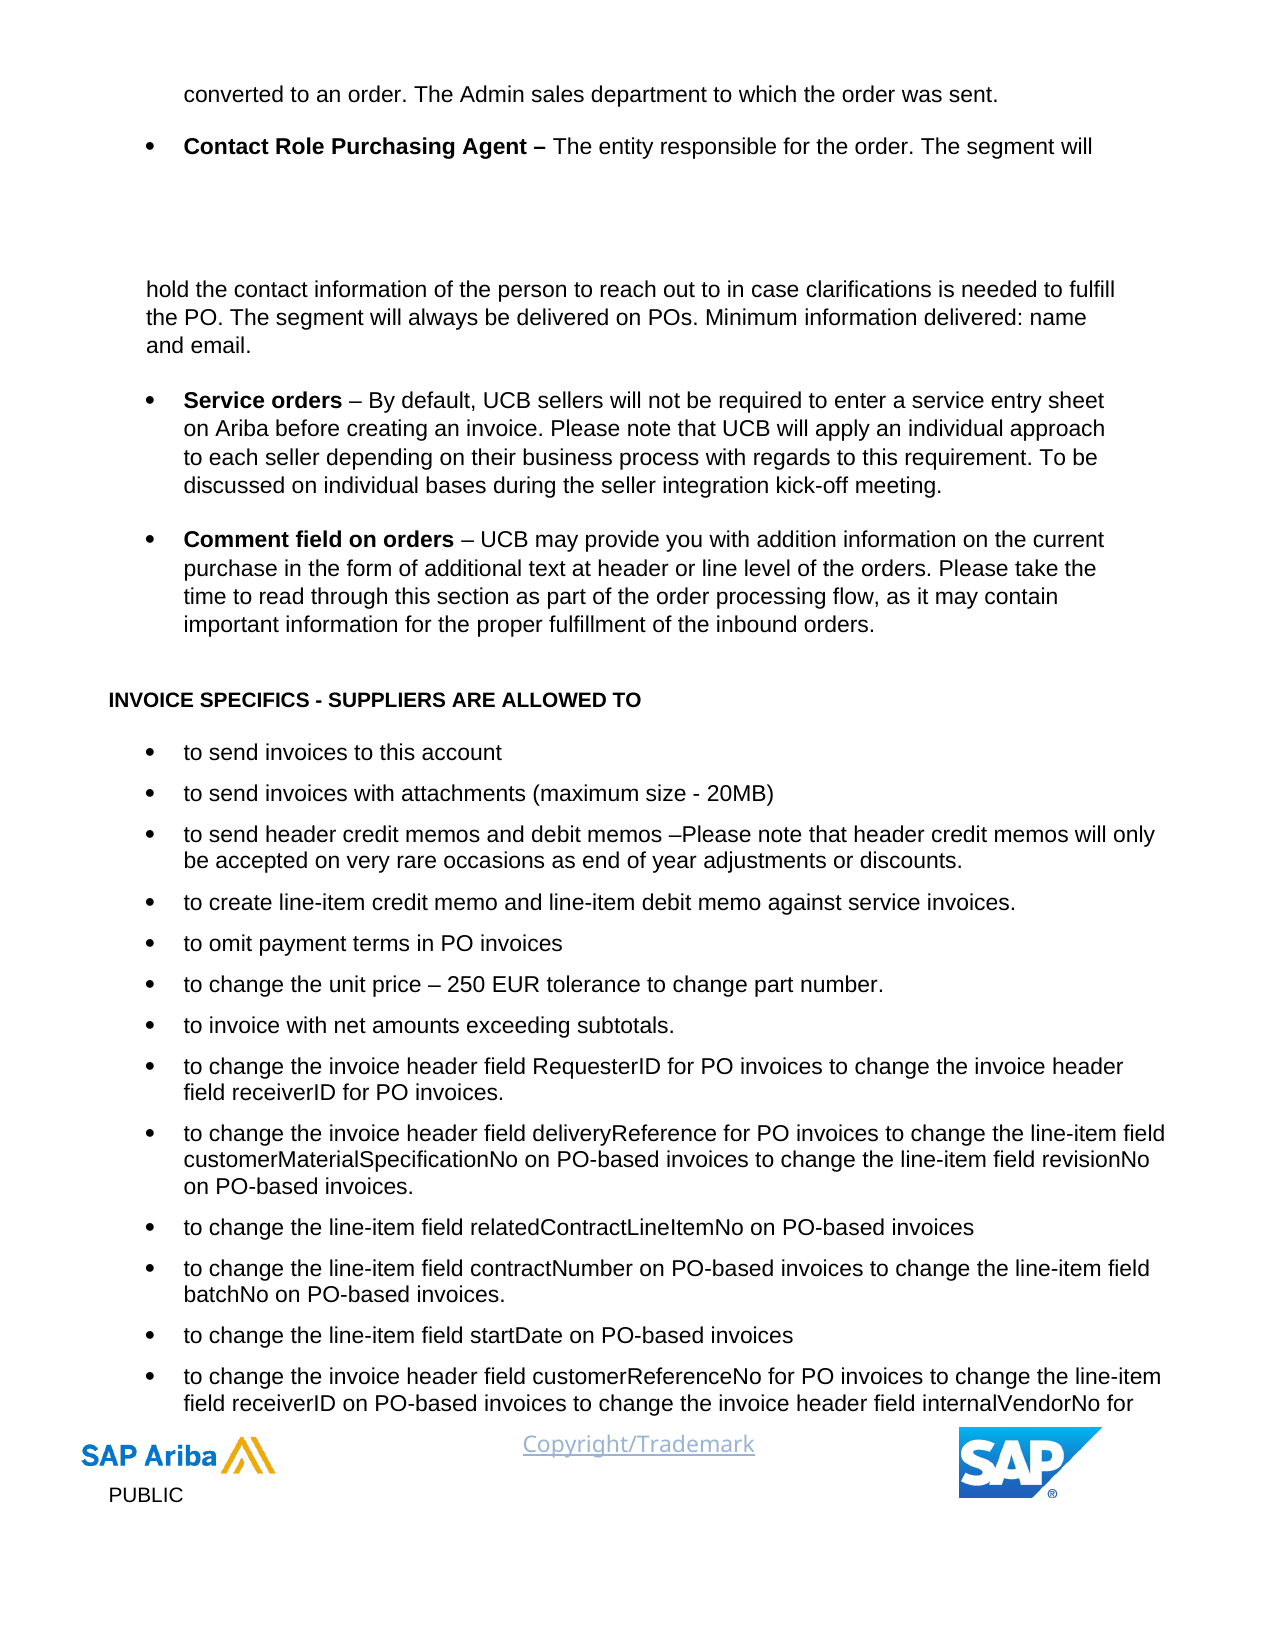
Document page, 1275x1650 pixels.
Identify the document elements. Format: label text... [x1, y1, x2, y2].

list converted to an order. The Admin sales department to which the order was sent. [183, 81, 1125, 132]
list to send invoices with attachments (maximum size - 20MB) [146, 780, 1169, 806]
list to change the line-item field startDate on PO-based invoices [146, 1322, 1169, 1348]
list to change the invoice header field RequesterID for PO invoices to change the invoice header field receiverID for PO invoices. [146, 1053, 1169, 1105]
list to invoice with net amounts exceeding subtotals. [146, 1012, 1169, 1038]
list to change the line-item field contractNumber on PO-based invoices to change the line-item field batchNo on PO-based invoices. [146, 1255, 1169, 1307]
list to change the line-item field relatedContractLineItemNo on PO-based invoices [146, 1214, 1169, 1240]
list to change the invoice header field customerReferenceNo for PO invoices to change the line-item field receiverID on PO-based invoices to change the invoice header field internalVendorNo for [146, 1363, 1169, 1416]
picture [81, 1436, 276, 1474]
list to change the unit price – 250 EUR tolerance to change part number. [146, 971, 1169, 997]
list to send header credit memos and debit memos –Please note that header credit memos will only be accepted on very rare occasions as end of year adjustments or discounts. [146, 821, 1169, 874]
subtitle INVOICE SPECIFICS - SUPPLIERS ARE ALLOWED TO [108, 688, 1169, 712]
list to create line-item credit memo and line-item debit memo against service invoices. [146, 888, 1169, 915]
list to omit payment terms in PO invoices [146, 929, 1169, 956]
picture [959, 1430, 1102, 1498]
text hold the contact information of the person to reach out to in case clarifications is needed to fulfill the PO. The segment will always be delivered on POs. Minimum information delivered: name and email. [146, 276, 1125, 385]
list Contact Role Purchasing Agent – The entity responsible for the order. The segment will [146, 133, 1125, 159]
list to change the invoice header field deliveryReference for PO invoices to change the line-item field customerMaterialSpecificationNo on PO-based invoices to change the line-item field revisionNo on PO-based invoices. [146, 1120, 1169, 1199]
list Comment field on orders – UCB may provide you with addition information on the current purchase in the form of additional text at header or line level of the orders. Please take the time to read through this section as part of the order processing flow, as it may contain important information for the proper fulfillment of the inbound orders. [146, 526, 1125, 638]
list Service orders – By default, UCB sellers will not be required to enter a service entry sheet on Ariba before creating an invoice. Please note that UCB will apply an individual approach to each seller depending on their business process with regards to this requirement. To be discussed on individual bases during the seller integration kick-off meeting. [146, 387, 1125, 524]
list to send invoices to this account [146, 739, 1169, 765]
